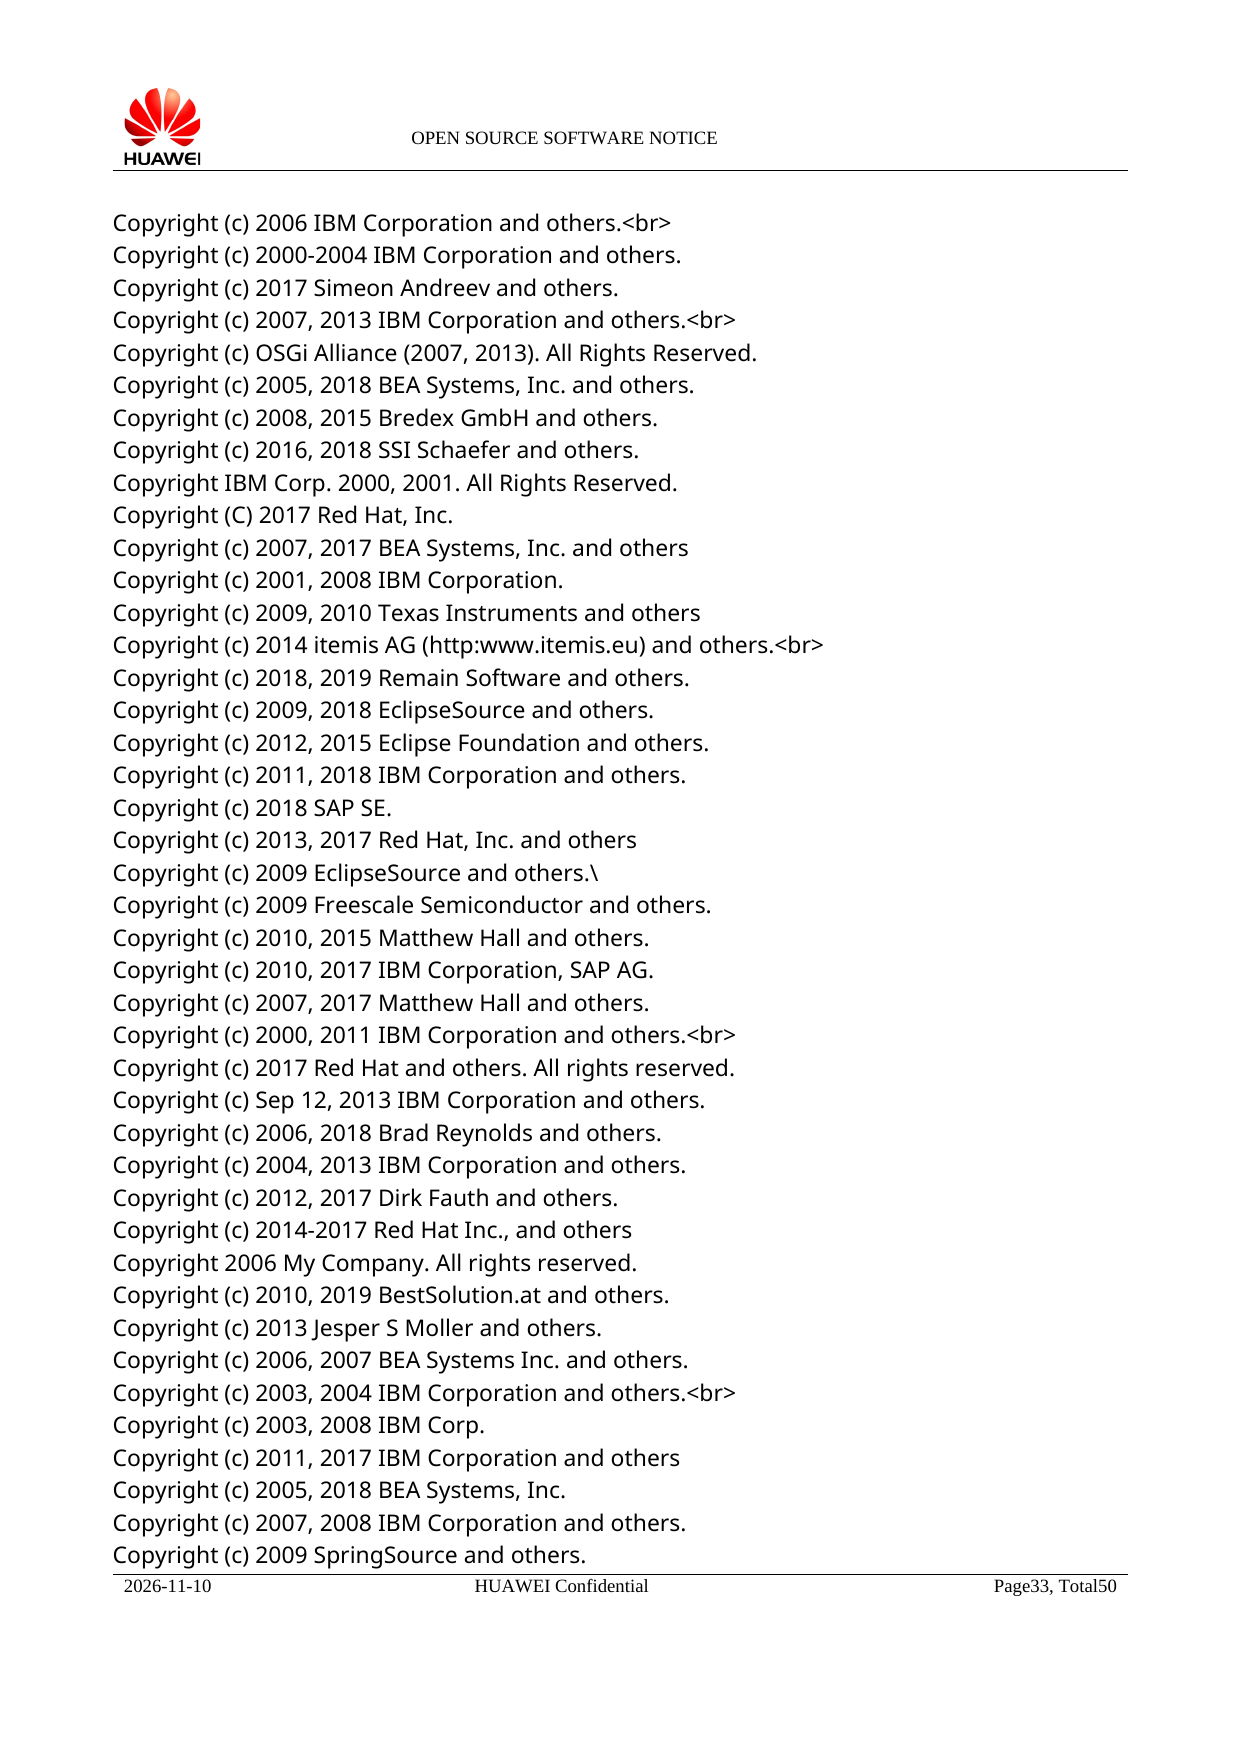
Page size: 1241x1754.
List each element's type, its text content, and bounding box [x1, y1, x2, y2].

picture [124, 88, 201, 165]
